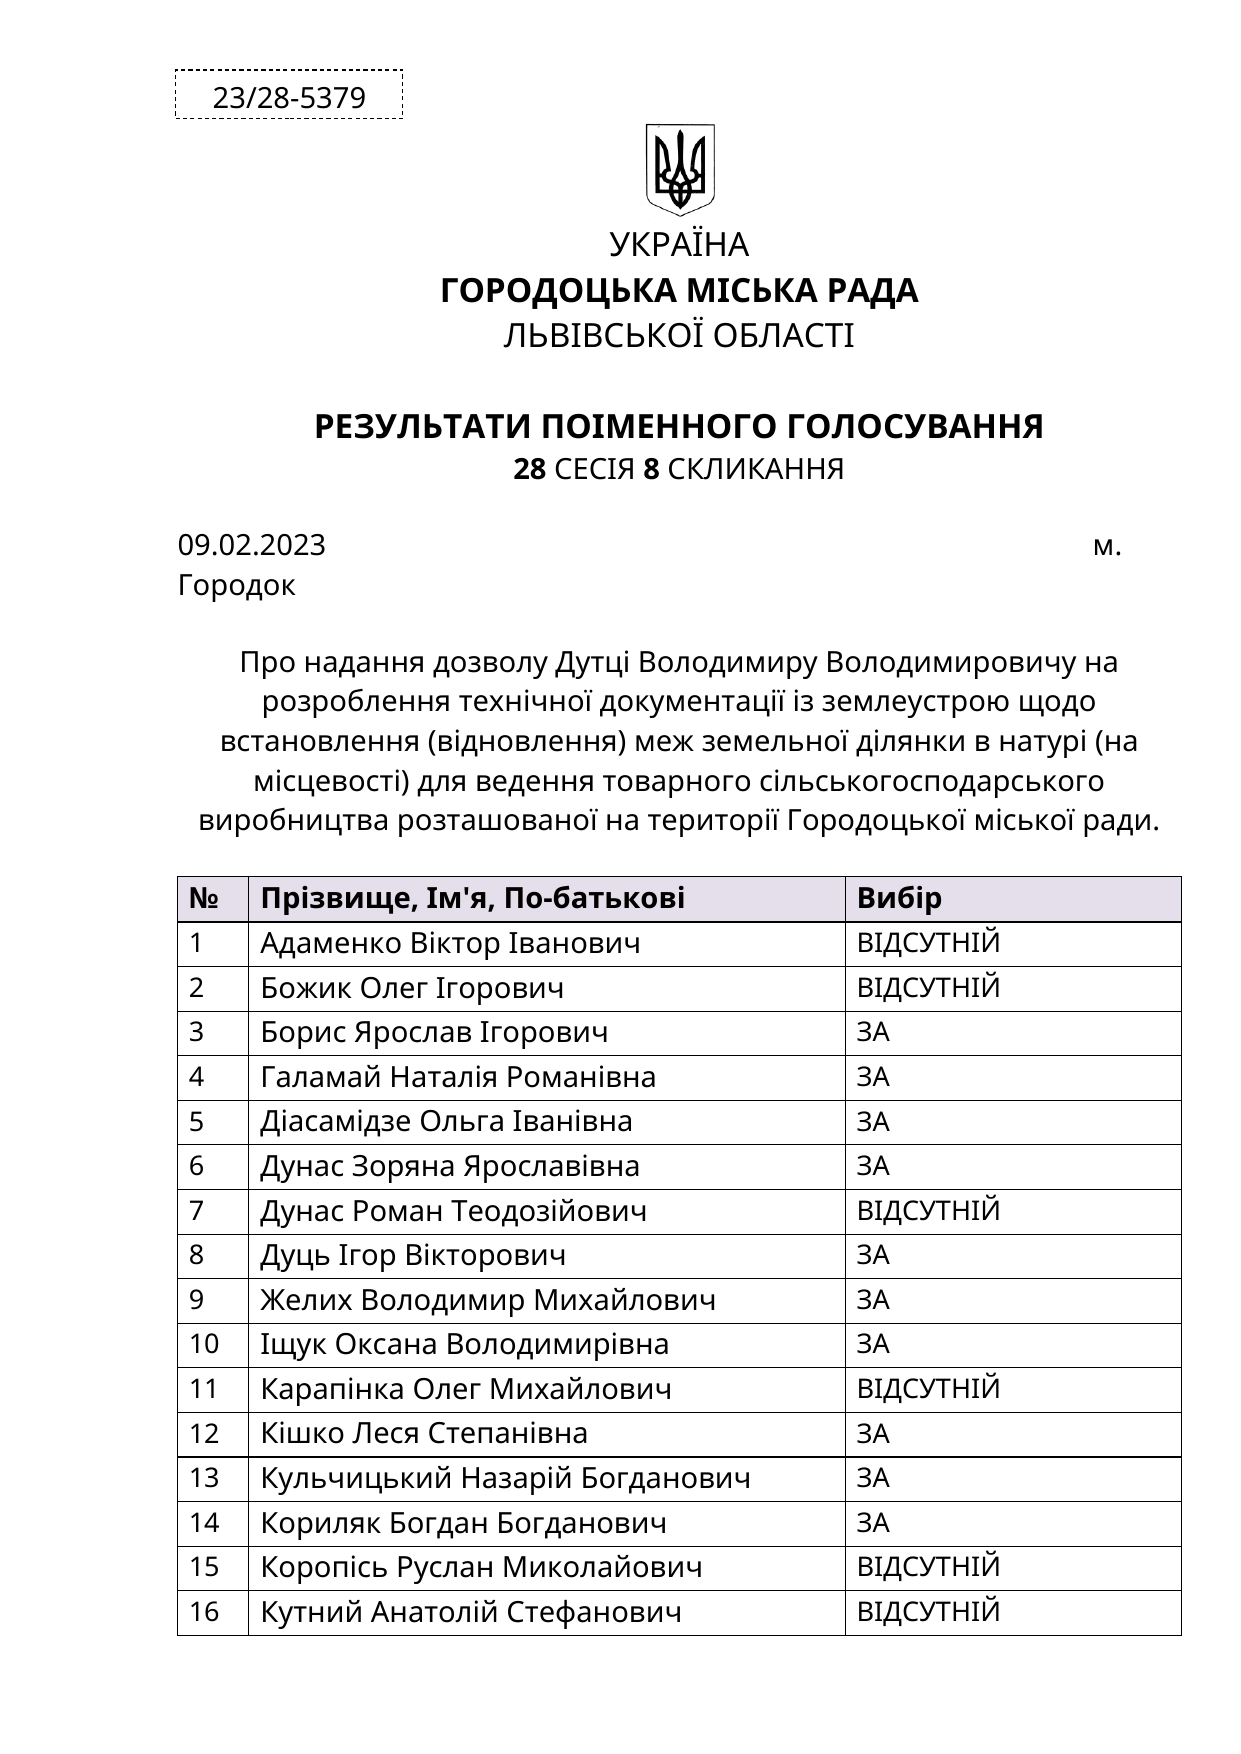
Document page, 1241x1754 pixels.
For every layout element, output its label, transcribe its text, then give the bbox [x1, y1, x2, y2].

table_cell Галамай Наталія Романівна [249, 1056, 845, 1100]
table_cell 6 [178, 1145, 248, 1189]
text УКРАЇНА [177, 221, 1181, 266]
table_header Прізвище, Ім'я, По-батькові [249, 877, 845, 921]
table_cell Адаменко Віктор Іванович [249, 923, 845, 966]
table_cell 16 [178, 1591, 248, 1635]
picture [633, 118, 726, 221]
table_cell 2 [178, 967, 248, 1011]
table_cell Діасамідзе Ольга Іванівна [249, 1101, 845, 1144]
table_cell Дунас Роман Теодозійович [249, 1190, 845, 1233]
table_cell ЗА [846, 1012, 1181, 1055]
table_cell Коропісь Руслан Миколайович [249, 1547, 845, 1590]
table_cell 7 [178, 1190, 248, 1233]
table_cell ЗА [846, 1235, 1181, 1278]
text РЕЗУЛЬТАТИ ПОІМЕННОГО ГОЛОСУВАННЯ [177, 403, 1181, 448]
table_cell 14 [178, 1502, 248, 1546]
table_cell Кутний Анатолій Стефанович [249, 1591, 845, 1635]
text ЛЬВІВСЬКОЇ ОБЛАСТІ [177, 312, 1181, 357]
table_cell Кориляк Богдан Богданович [249, 1502, 845, 1546]
table_cell ВІДСУТНІЙ [846, 1591, 1181, 1635]
table_cell ЗА [846, 1324, 1181, 1367]
text 09.02.2023 м. Городок [177, 525, 1181, 604]
table_header № [178, 877, 248, 921]
table_cell 12 [178, 1413, 248, 1456]
table_cell ЗА [846, 1413, 1181, 1456]
table_cell ВІДСУТНІЙ [846, 1547, 1181, 1590]
table_cell 15 [178, 1547, 248, 1590]
table_cell ЗА [846, 1458, 1181, 1501]
table_cell 3 [178, 1012, 248, 1055]
table_cell ЗА [846, 1279, 1181, 1323]
table_cell ВІДСУТНІЙ [846, 1368, 1181, 1412]
table_cell Іщук Оксана Володимирівна [249, 1324, 845, 1367]
table_cell ЗА [846, 1502, 1181, 1546]
table_cell Борис Ярослав Ігорович [249, 1012, 845, 1055]
table_cell 9 [178, 1279, 248, 1323]
table_cell Кульчицький Назарій Богданович [249, 1458, 845, 1501]
text 28 СЕСІЯ 8 СКЛИКАННЯ [177, 448, 1181, 488]
table_cell Дунас Зоряна Ярославівна [249, 1145, 845, 1189]
table_cell Дуць Ігор Вікторович [249, 1235, 845, 1278]
table_cell 10 [178, 1324, 248, 1367]
table_cell 8 [178, 1235, 248, 1278]
table_cell ЗА [846, 1101, 1181, 1144]
table_cell 4 [178, 1056, 248, 1100]
table_cell ЗА [846, 1056, 1181, 1100]
table_cell ВІДСУТНІЙ [846, 1190, 1181, 1233]
table_cell 13 [178, 1458, 248, 1501]
table_cell 11 [178, 1368, 248, 1412]
text Про надання дозволу Дутці Володимиру Володимировичу на розроблення технічної документації із землеустрою щодо встановлення (відновлення) меж земельної ділянки в натурі (на місцевості) для ведення товарного сільськогосподарського виробництва розташованої на території Городоцької міської ради. [177, 641, 1181, 839]
table_cell 5 [178, 1101, 248, 1144]
table_cell 1 [178, 923, 248, 966]
table_cell Кішко Леся Степанівна [249, 1413, 845, 1456]
table_cell ВІДСУТНІЙ [846, 967, 1181, 1011]
table_cell Желих Володимир Михайлович [249, 1279, 845, 1323]
table_cell ВІДСУТНІЙ [846, 923, 1181, 966]
table_header Вибір [846, 877, 1181, 921]
text ГОРОДОЦЬКА МІСЬКА РАДА [177, 266, 1181, 312]
table_cell Карапінка Олег Михайлович [249, 1368, 845, 1412]
table_cell ЗА [846, 1145, 1181, 1189]
table_cell Божик Олег Ігорович [249, 967, 845, 1011]
